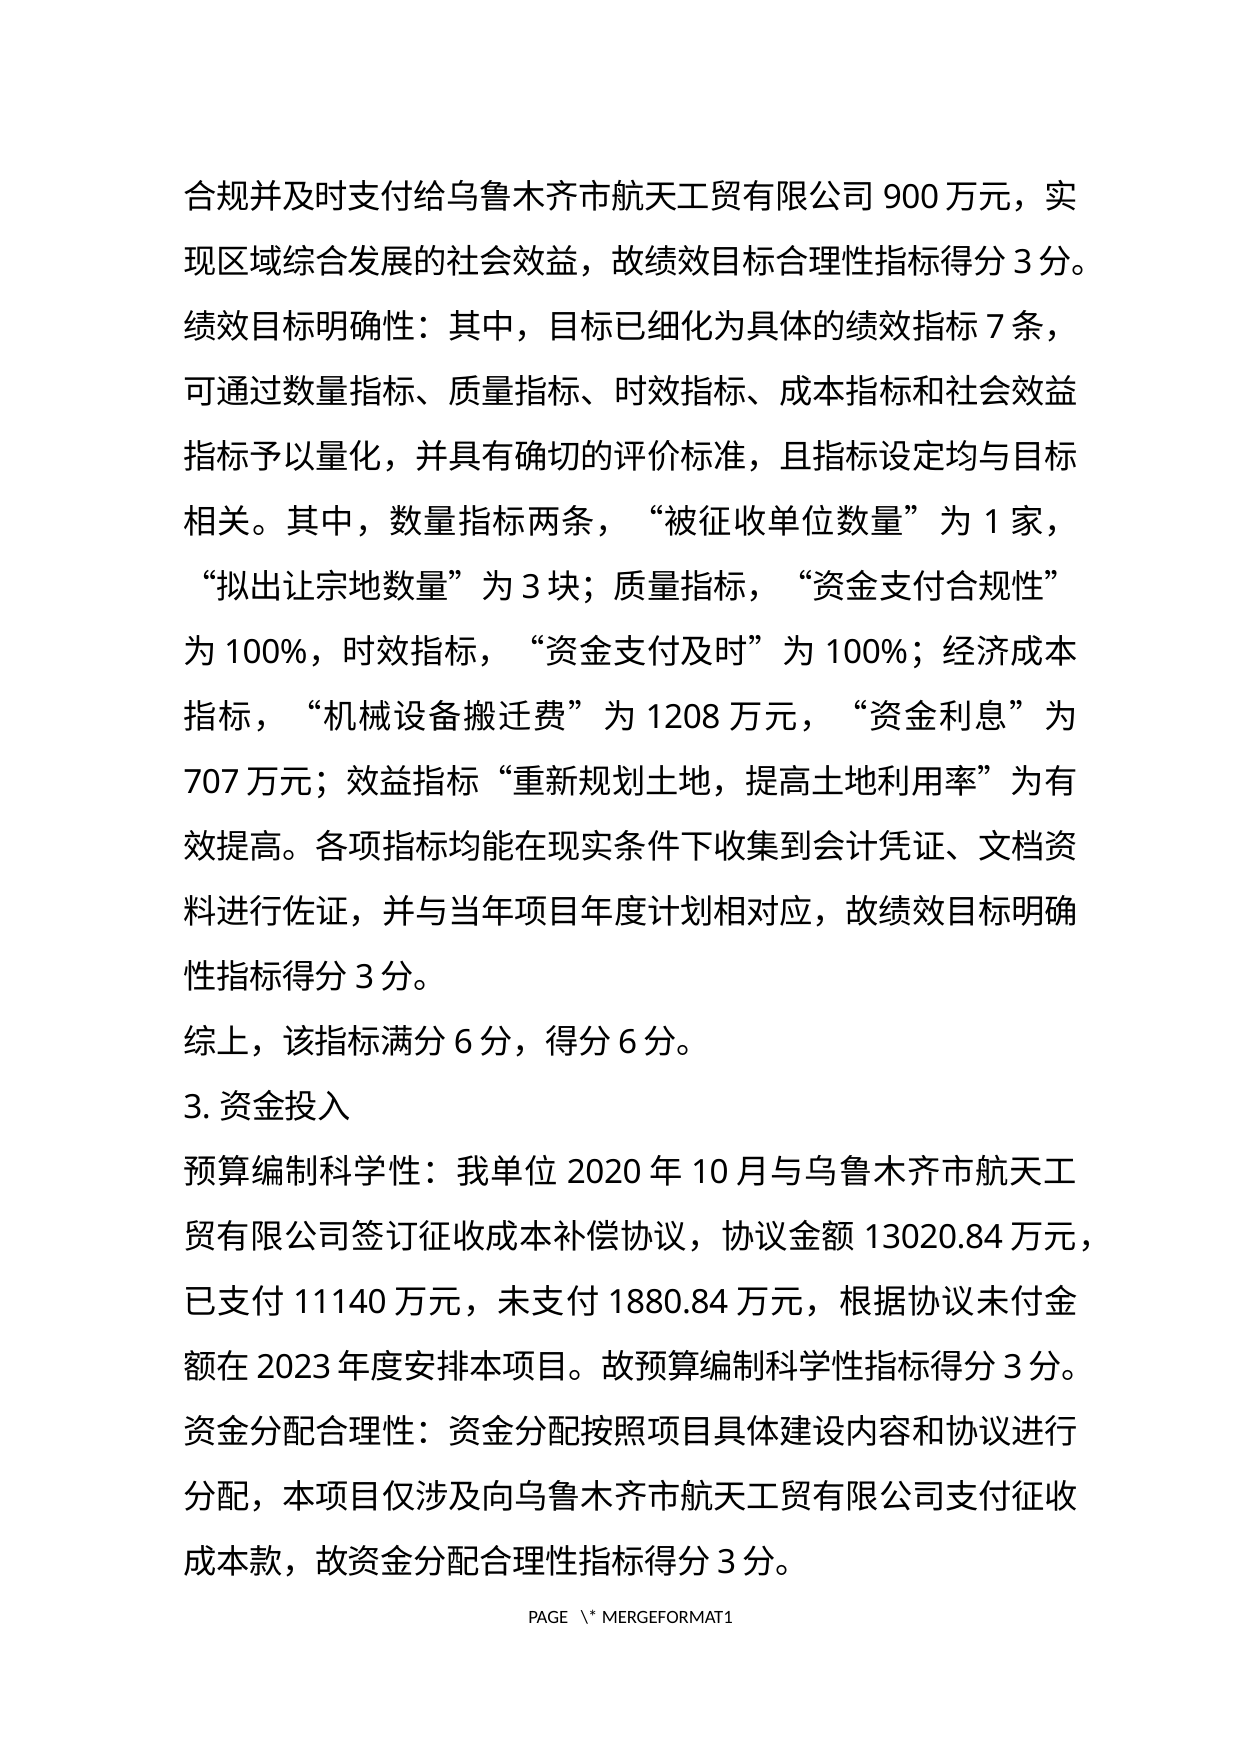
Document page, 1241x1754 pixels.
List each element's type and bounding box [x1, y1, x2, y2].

text [183, 162, 1078, 1592]
